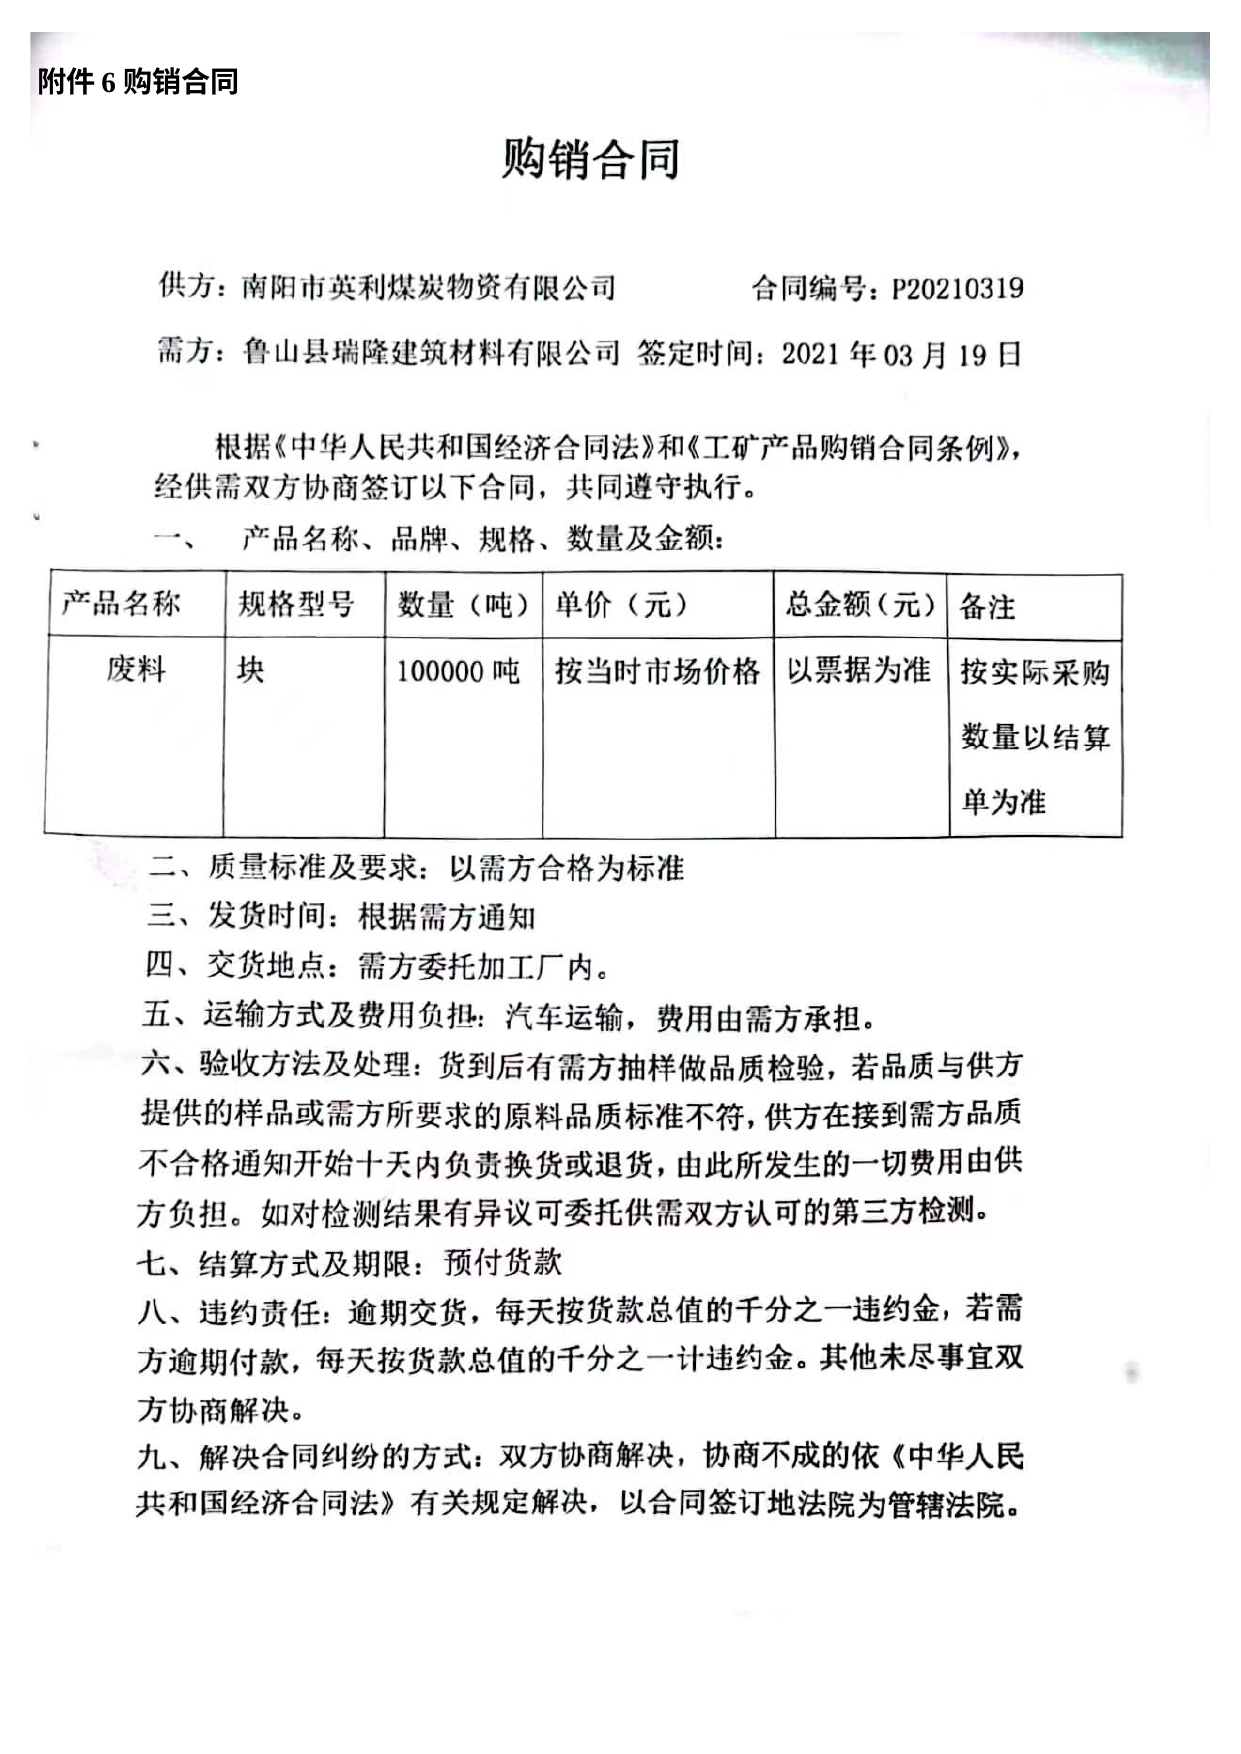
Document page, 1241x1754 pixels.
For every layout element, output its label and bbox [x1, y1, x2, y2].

picture [30, 32, 1210, 1617]
